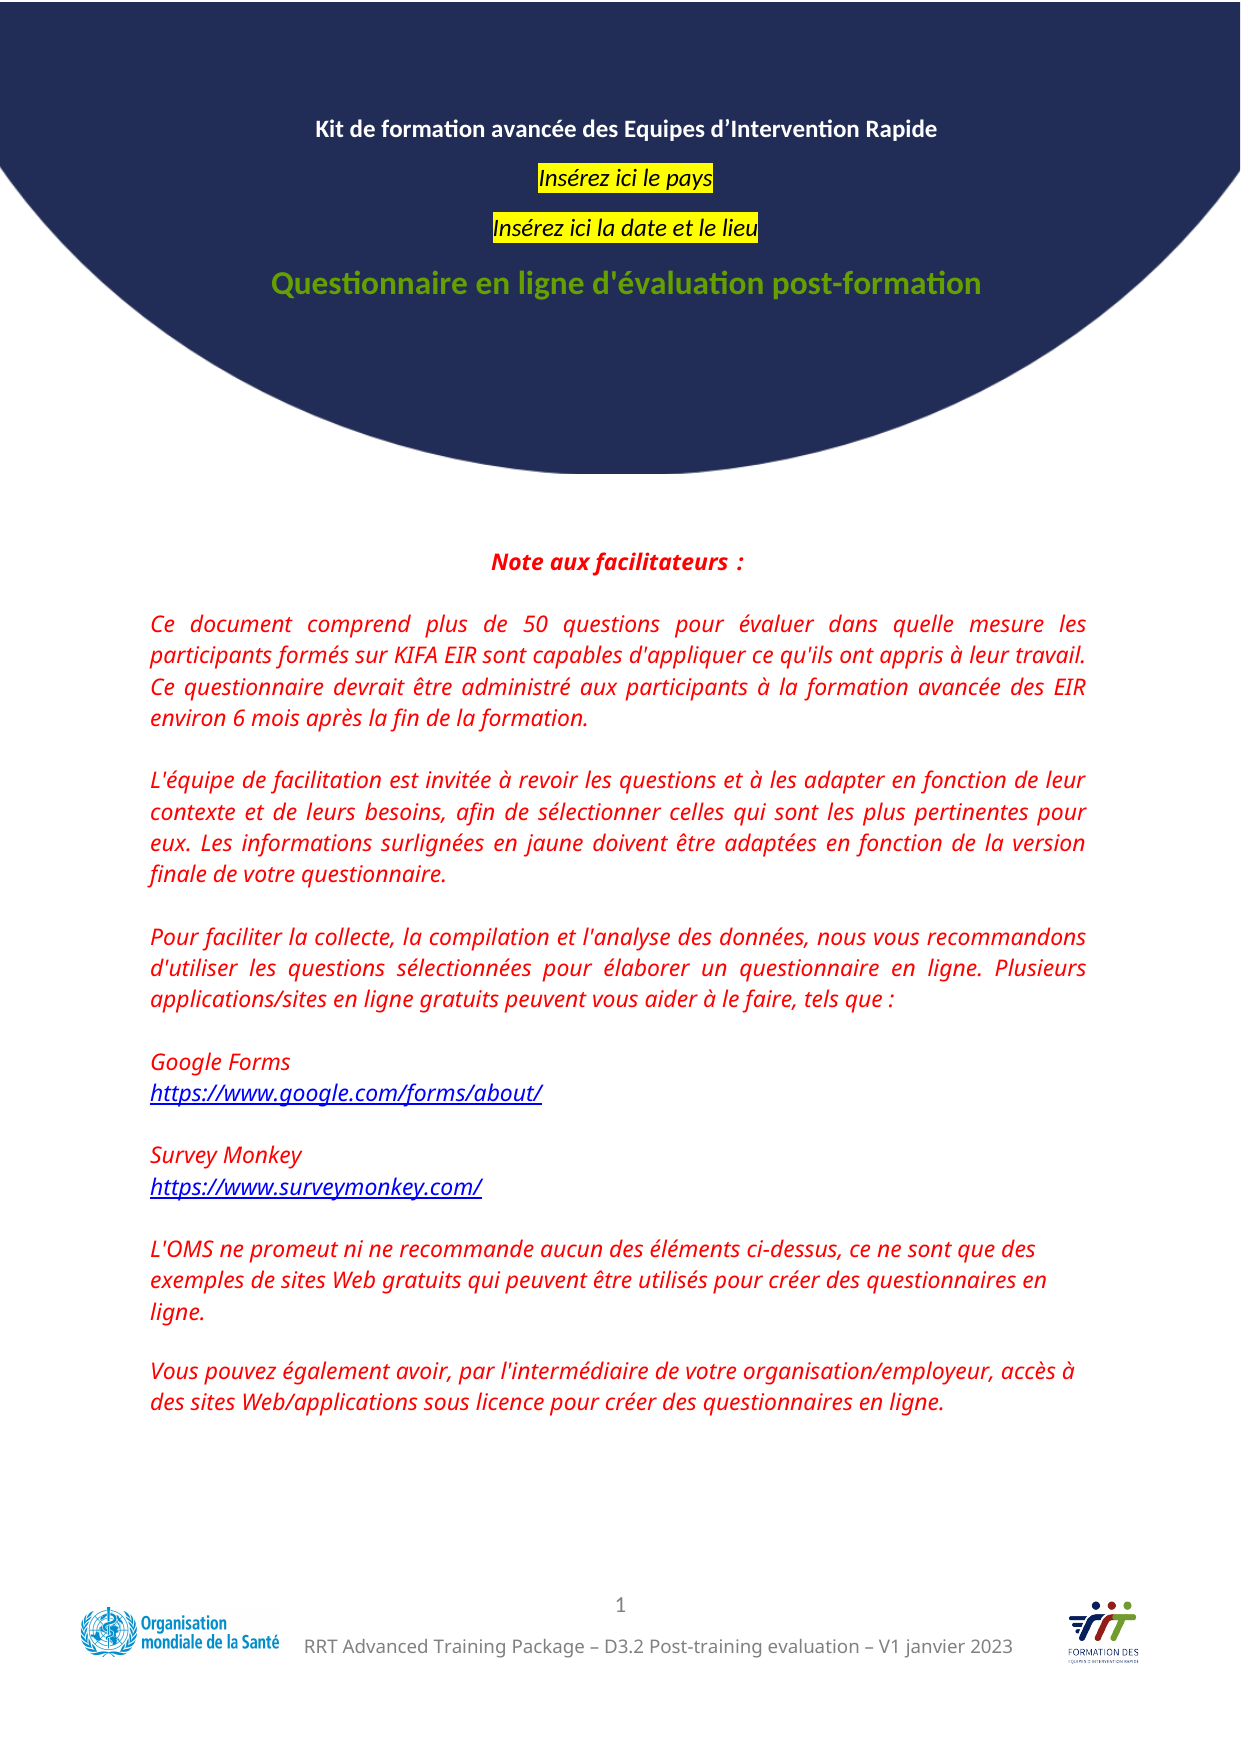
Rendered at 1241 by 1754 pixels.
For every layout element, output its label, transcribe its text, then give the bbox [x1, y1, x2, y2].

picture [1068, 1601, 1139, 1664]
text Google Forms [150, 1046, 1090, 1077]
text Pour faciliter la collecte, la compilation et l'analyse des données, nous vous recommandons d'utiliser les questions sélectionnées pour élaborer un questionnaire en ligne. Plusieurs applications/sites en ligne gratuits peuvent vous aider à le faire, tels que : [150, 921, 1090, 1014]
text Ce document comprend plus de 50 questions pour évaluer dans quelle mesure les participants formés sur KIFA EIR sont capables d'appliquer ce qu'ils ont appris à leur travail. Ce questionnaire devrait être administré aux participants à la formation avancée des EIR environ 6 mois après la fin de la formation. [150, 608, 1090, 733]
text https://www.surveymonkey.com/ [150, 1171, 1090, 1202]
text L'équipe de facilitation est invitée à revoir les questions et à les adapter en fonction de leur contexte et de leurs besoins, afin de sélectionner celles qui sont les plus pertinentes pour eux. Les informations surlignées en jaune doivent être adaptées en fonction de la version finale de votre questionnaire. [150, 764, 1090, 889]
text Survey Monkey [150, 1139, 1090, 1171]
text https://www.google.com/forms/about/ [150, 1077, 1090, 1108]
text Note aux facilitateurs : [150, 546, 1090, 577]
text Vous pouvez également avoir, par l'intermédiaire de votre organisation/employeur, accès à des sites Web/applications sous licence pour créer des questionnaires en ligne. [150, 1355, 1090, 1417]
picture [80, 1607, 279, 1657]
text L'OMS ne promeut ni ne recommande aucun des éléments ci-dessus, ce ne sont que des exemples de sites Web gratuits qui peuvent être utilisés pour créer des questionnaires en ligne. [150, 1233, 1090, 1327]
